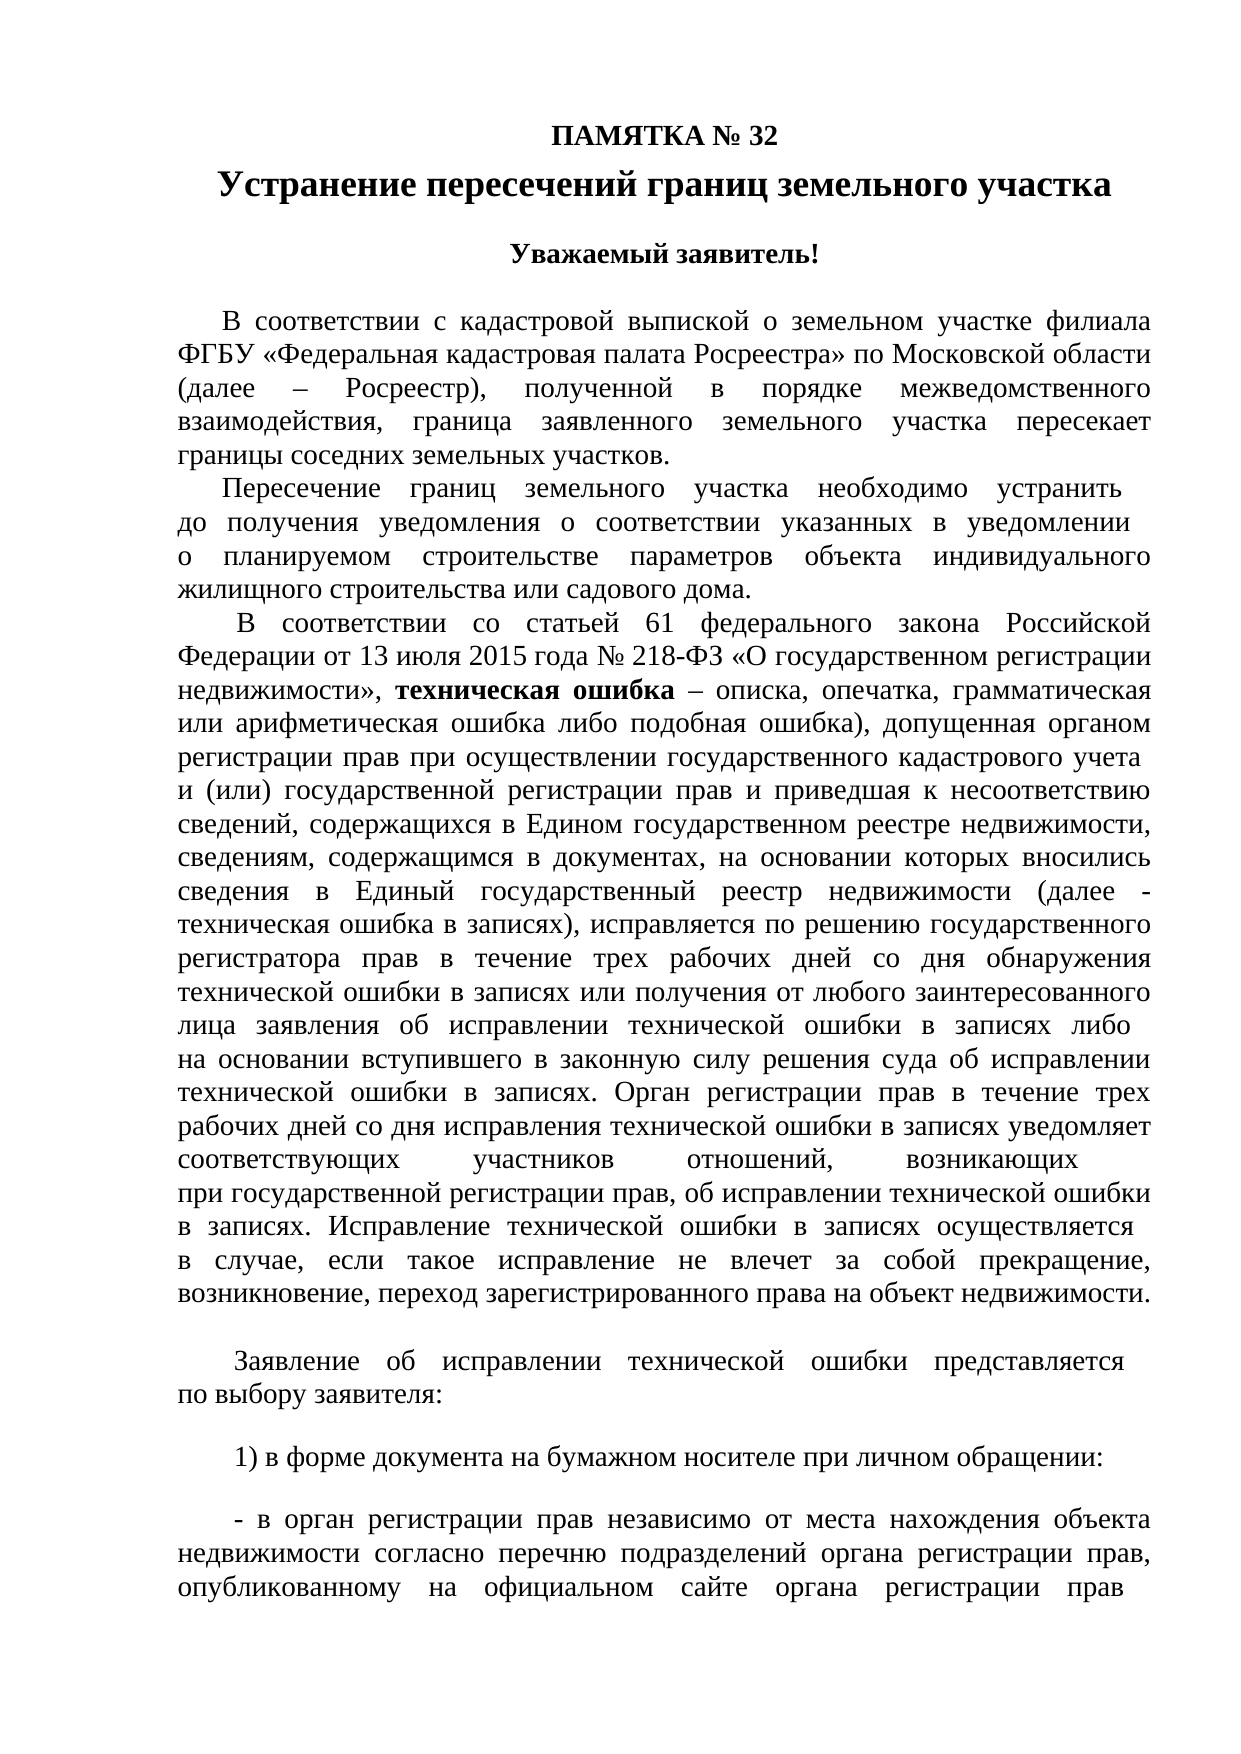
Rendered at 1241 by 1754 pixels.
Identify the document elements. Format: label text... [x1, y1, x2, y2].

subtitle Устранение пересечений границ земельного участка [177, 152, 1152, 204]
text В соответствии со статьей 61 федерального закона Российской Федерации от 13 июля 2015 года № 218-ФЗ «О государственном регистрации недвижимости», техническая ошибка – описка, опечатка, грамматическая или арифметическая ошибка либо подобная ошибка), допущенная органом регистрации прав при осуществлении государственного кадастрового учета и (или) государственной регистрации прав и приведшая к несоответствию сведений, содержащихся в Едином государственном реестре недвижимости, сведениям, содержащимся в документах, на основании которых вносились сведения в Единый государственный реестр недвижимости (далее - техническая ошибка в записях), исправляется по решению государственного регистратора прав в течение трех рабочих дней со дня обнаружения технической ошибки в записях или получения от любого заинтересованного лица заявления об исправлении технической ошибки в записях либо на основании вступившего в законную силу решения суда об исправлении технической ошибки в записях. Орган регистрации прав в течение трех рабочих дней со дня исправления технической ошибки в записях уведомляет соответствующих участников отношений, возникающих при государственной регистрации прав, об исправлении технической ошибки в записях. Исправление технической ошибки в записях осуществляется в случае, если такое исправление не влечет за собой прекращение, возникновение, переход зарегистрированного права на объект недвижимости. [177, 605, 1152, 1309]
text Заявление об исправлении технической ошибки представляется по выбору заявителя: [177, 1343, 1152, 1410]
text 1) в форме документа на бумажном носителе при личном обращении: [177, 1439, 1152, 1472]
text В соответствии с кадастровой выпиской о земельном участке филиала ФГБУ «Федеральная кадастровая палата Росреестра» по Московской области (далее – Росреестр), полученной в порядке межведомственного взаимодействия, граница заявленного земельного участка пересекает границы соседних земельных участков. [177, 303, 1152, 471]
text Пересечение границ земельного участка необходимо устранить до получения уведомления о соответствии указанных в уведомлении о планируемом строительстве параметров объекта индивидуального жилищного строительства или садового дома. [177, 471, 1152, 605]
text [177, 1502, 1152, 1602]
text Уважаемый заявитель! [177, 236, 1152, 269]
text ПАМЯТКА № 32 [177, 118, 1152, 152]
